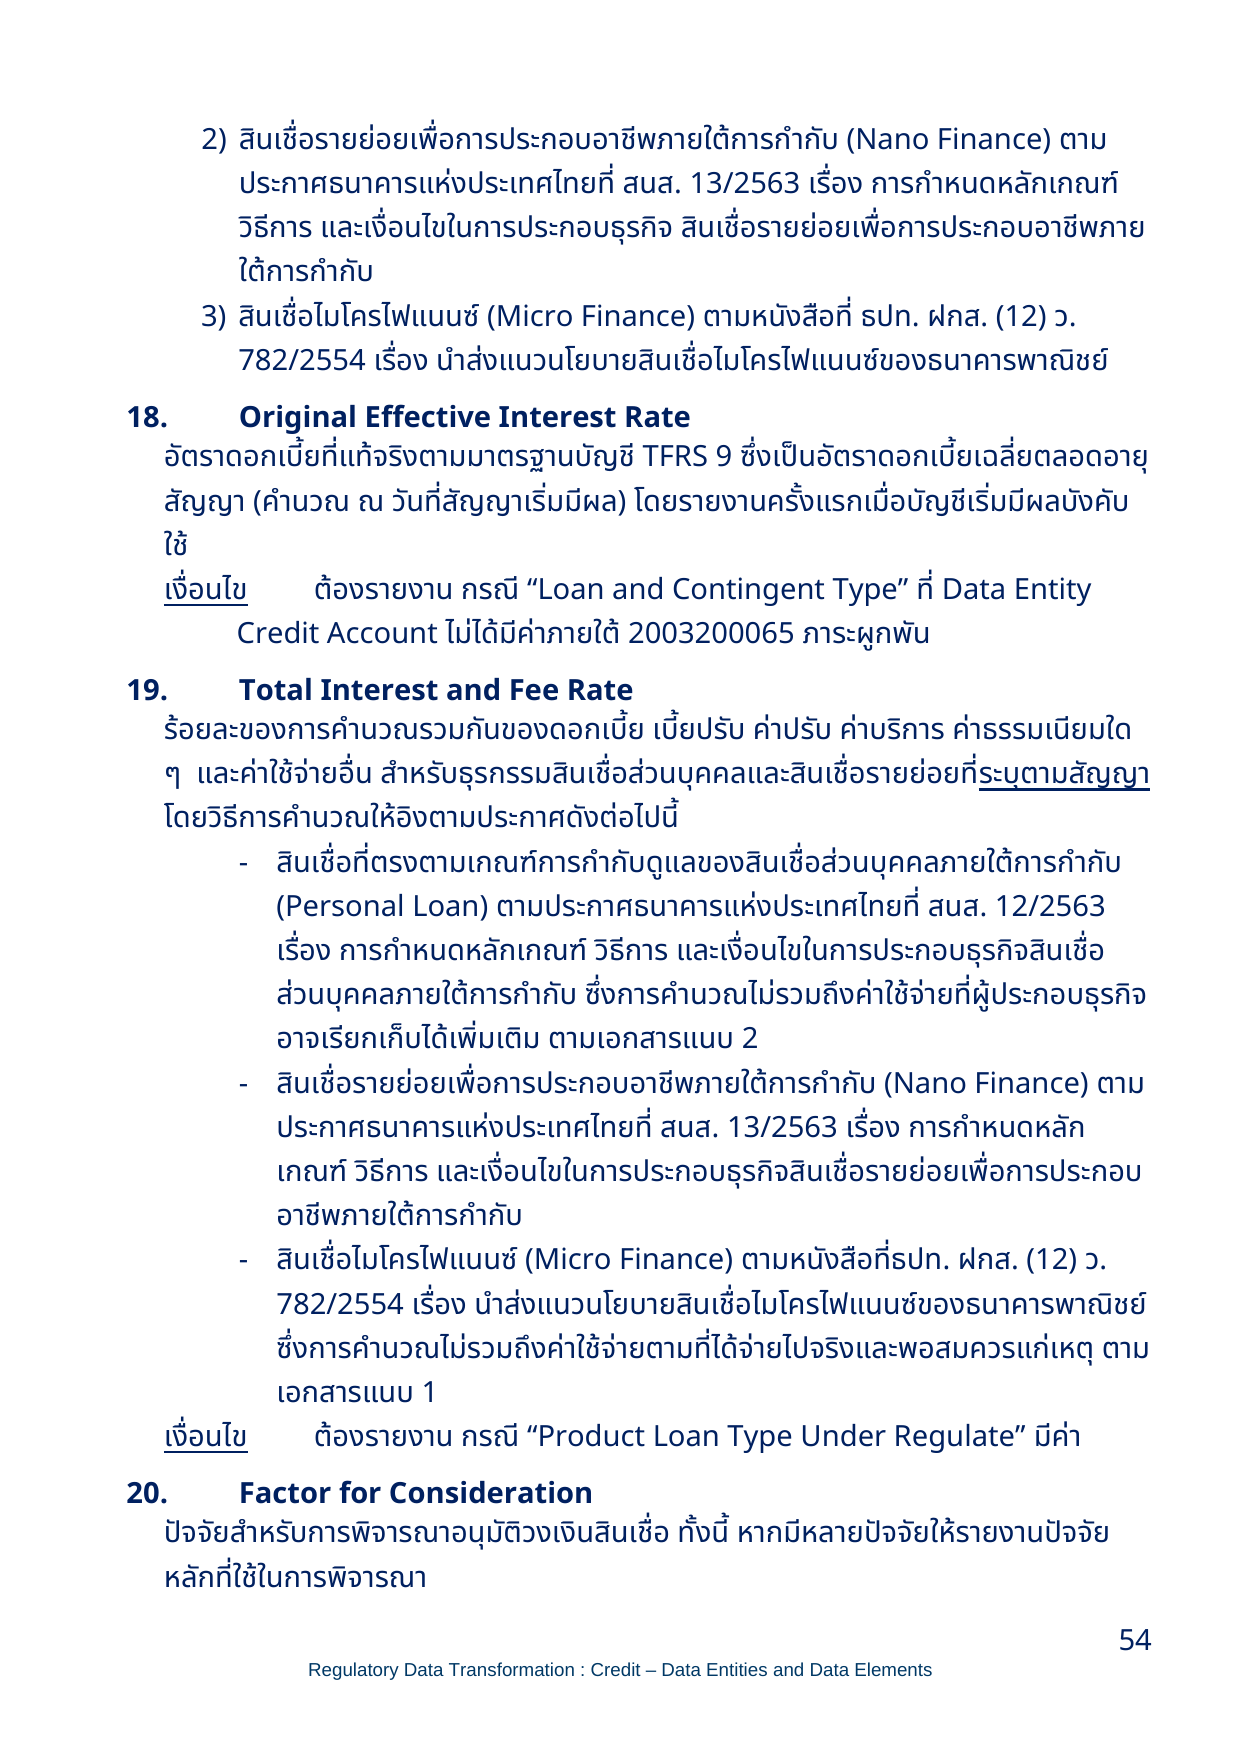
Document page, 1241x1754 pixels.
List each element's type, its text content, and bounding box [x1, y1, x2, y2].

list Original Effective Interest Rate [126, 396, 1152, 436]
list สินเชื่อรายย่อยเพื่อการประกอบอาชีพภายใต้การกำกับ (Nano Finance) ตามประกาศธนาคารแห่งประเทศไทยที่ สนส. 13/2563 เรื่อง การกำหนดหลักเกณฑ์ วิธีการ และเงื่อนไขในการประกอบธุรกิจสินเชื่อรายย่อยเพื่อการประกอบอาชีพภายใต้การกำกับ [239, 1062, 1152, 1239]
list อัตราดอกเบี้ยที่แท้จริงตามมาตรฐานบัญชี TFRS 9 ซึ่งเป็นอัตราดอกเบี้ยเฉลี่ยตลอดอายุสัญญา (คำนวณ ณ วันที่สัญญาเริ่มมีผล) โดยรายงานครั้งแรกเมื่อบัญชีเริ่มมีผลบังคับใช้ [164, 436, 1152, 568]
list Factor for Consideration [126, 1472, 1152, 1512]
list ร้อยละของการคำนวณรวมกันของดอกเบี้ย เบี้ยปรับ ค่าปรับ ค่าบริการ ค่าธรรมเนียมใด ๆ และค่าใช้จ่ายอื่น สำหรับธุรกรรมสินเชื่อส่วนบุคคลและสินเชื่อรายย่อยที่ระบุตามสัญญา โดยวิธีการคำนวณให้อิงตามประกาศดังต่อไปนี้ [164, 709, 1152, 841]
list สินเชื่อไมโครไฟแนนซ์ (Micro Finance) ตามหนังสือที่ธปท. ฝกส. (12) ว. 782/2554 เรื่อง นำส่งแนวนโยบายสินเชื่อไมโครไฟแนนซ์ของธนาคารพาณิชย์ ซึ่งการคำนวณไม่รวมถึงค่าใช้จ่ายตามที่ได้จ่ายไปจริงและพอสมควรแก่เหตุ ตามเอกสารแนบ 1 [239, 1239, 1152, 1416]
list สินเชื่อที่ตรงตามเกณฑ์การกำกับดูแลของสินเชื่อส่วนบุคคลภายใต้การกำกับ (Personal Loan) ตามประกาศธนาคารแห่งประเทศไทยที่ สนส. 12/2563 เรื่อง การกำหนดหลักเกณฑ์ วิธีการ และเงื่อนไขในการประกอบธุรกิจสินเชื่อส่วนบุคคลภายใต้การกำกับ ซึ่งการคำนวณไม่รวมถึงค่าใช้จ่ายที่ผู้ประกอบธุรกิจอาจเรียกเก็บได้เพิ่มเติม ตามเอกสารแนบ 2 [239, 841, 1152, 1062]
list ปัจจัยสำหรับการพิจารณาอนุมัติวงเงินสินเชื่อ ทั้งนี้ หากมีหลายปัจจัยให้รายงานปัจจัยหลักที่ใช้ในการพิจารณา [164, 1512, 1152, 1600]
list Total Interest and Fee Rate [126, 669, 1152, 709]
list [164, 1416, 1152, 1460]
list เงื่อนไข ต้องรายงาน กรณี “Loan and Contingent Type” ที่ Data Entity Credit Account ไม่ได้มีค่าภายใต้ 2003200065 ภาระผูกพัน [164, 568, 1152, 657]
list สินเชื่อไมโครไฟแนนซ์ (Micro Finance) ตามหนังสือที่ ธปท. ฝกส. (12) ว. 782/2554 เรื่อง นำส่งแนวนโยบายสินเชื่อไมโครไฟแนนซ์ของธนาคารพาณิชย์ [201, 295, 1152, 383]
list สินเชื่อรายย่อยเพื่อการประกอบอาชีพภายใต้การกำกับ (Nano Finance) ตามประกาศธนาคารแห่งประเทศไทยที่ สนส. 13/2563 เรื่อง การกำหนดหลักเกณฑ์ วิธีการ และเงื่อนไขในการประกอบธุรกิจ สินเชื่อรายย่อยเพื่อการประกอบอาชีพภายใต้การกำกับ [201, 118, 1152, 295]
